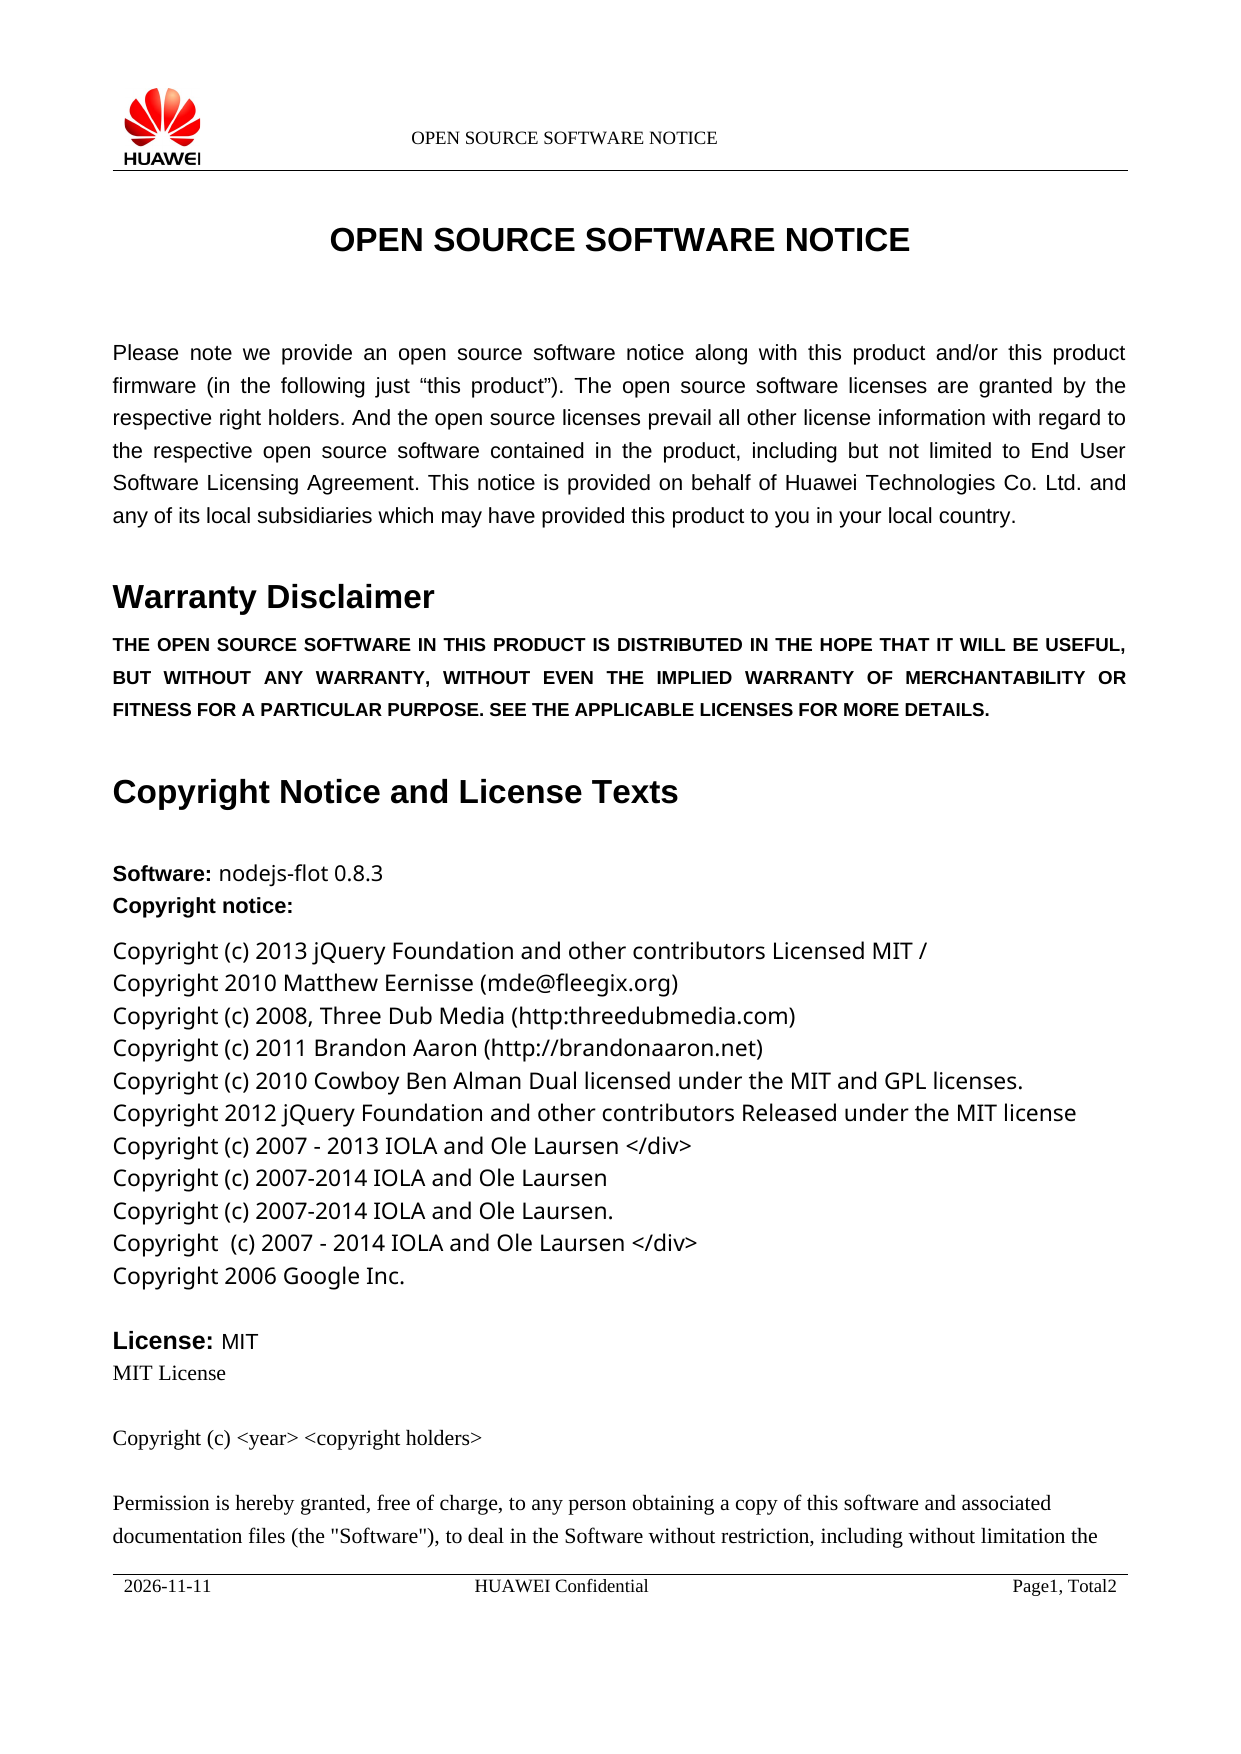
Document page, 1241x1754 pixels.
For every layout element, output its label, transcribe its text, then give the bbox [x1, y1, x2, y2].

picture [124, 88, 201, 165]
title Software: nodejs-flot 0.8.3 [112, 856, 1128, 889]
text Copyright Notice and License Texts [112, 759, 1128, 824]
text Copyright (c) 2013 jQuery Foundation and other contributors Licensed MIT / Copyright 2010 Matthew Eernisse (mde@fleegix.org) Copyright (c) 2008, Three Dub Media (http:threedubmedia.com) Copyright (c) 2011 Brandon Aaron (http://brandonaaron.net) Copyright (c) 2010 Cowboy Ben Alman Dual licensed under the MIT and GPL licenses. Copyright 2012 jQuery Foundation and other contributors Released under the MIT license Copyright (c) 2007 - 2013 IOLA and Ole Laursen </div> Copyright (c) 2007-2014 IOLA and Ole Laursen Copyright (c) 2007-2014 IOLA and Ole Laursen. Copyright (c) 2007 - 2014 IOLA and Ole Laursen </div> Copyright 2006 Google Inc. [112, 934, 1128, 1324]
text The open source software in this product is distributed in the hope that it will be useful, but WITHOUT ANY WARRANTY, without even the implied warranty of MERCHANTABILITY or FITNESS FOR A PARTICULAR PURPOSE. See the applicable licenses for more details. [112, 629, 1128, 726]
text License: MIT [112, 1324, 1128, 1356]
text OPEN SOURCE SOFTWARE NOTICE [112, 206, 1128, 271]
text Warranty Disclaimer [112, 564, 1128, 629]
text Please note we provide an open source software notice along with this product and/or this product firmware (in the following just “this product”). The open source software licenses are granted by the respective right holders. And the open source licenses prevail all other license information with regard to the respective open source software contained in the product, including but not limited to End User Software Licensing Agreement. This notice is provided on behalf of Huawei Technologies Co. Ltd. and any of its local subsidiaries which may have provided this product to you in your local country. [112, 336, 1128, 531]
text Copyright notice: [112, 889, 1128, 921]
